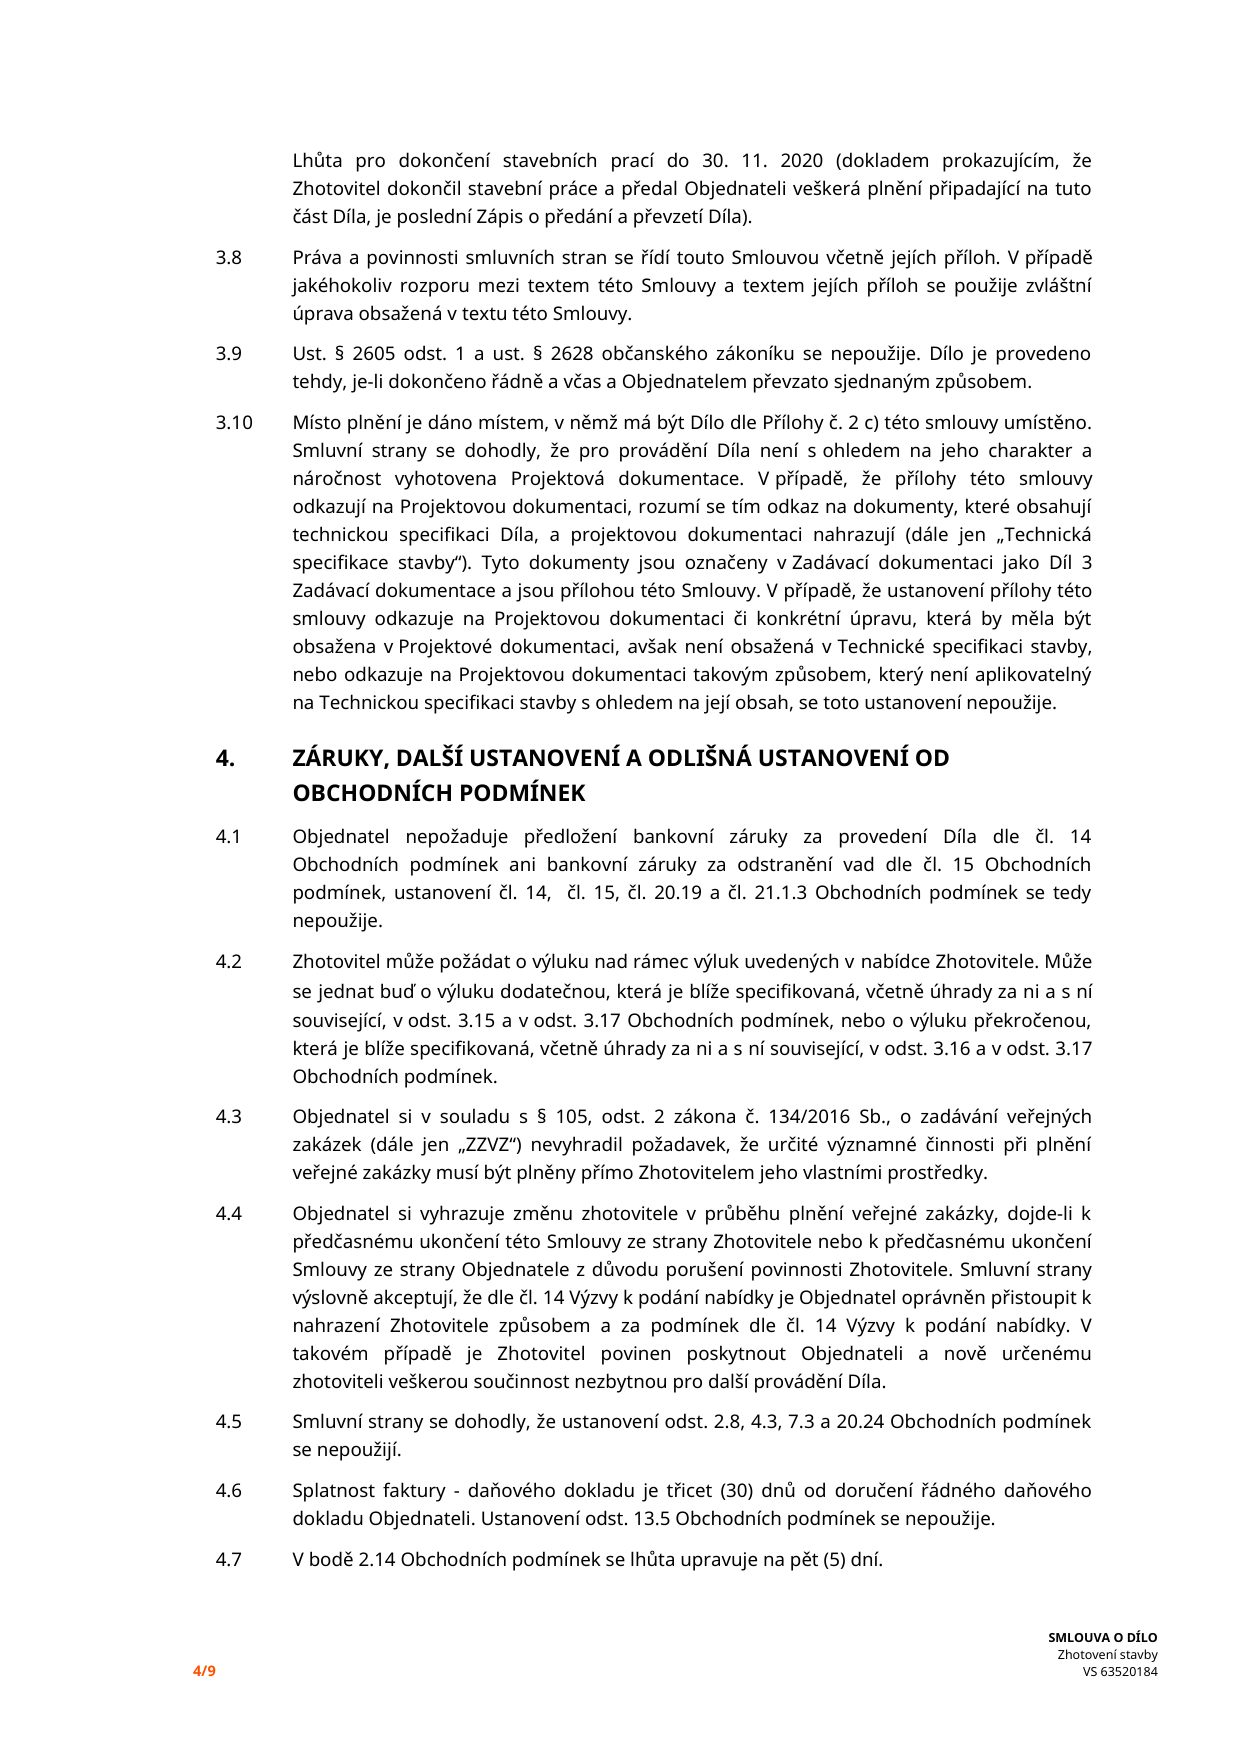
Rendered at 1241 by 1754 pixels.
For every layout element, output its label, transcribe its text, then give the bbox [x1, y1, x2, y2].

text V bodě 2.14 Obchodních podmínek se lhůta upravuje na pět (5) dní. [216, 1546, 1093, 1571]
text Místo plnění je dáno místem, v němž má být Dílo dle Přílohy č. 2 c) této smlouvy umístěno. Smluvní strany se dohodly, že pro provádění Díla není s ohledem na jeho charakter a náročnost vyhotovena Projektová dokumentace. V případě, že přílohy této smlouvy odkazují na Projektovou dokumentaci, rozumí se tím odkaz na dokumenty, které obsahují technickou specifikaci Díla, a projektovou dokumentaci nahrazují (dále jen „Technická specifikace stavby“). Tyto dokumenty jsou označeny v Zadávací dokumentaci jako Díl 3 Zadávací dokumentace a jsou přílohou této Smlouvy. V případě, že ustanovení přílohy této smlouvy odkazuje na Projektovou dokumentaci či konkrétní úpravu, která by měla být obsažena v Projektové dokumentaci, avšak není obsažená v Technické specifikaci stavby, nebo odkazuje na Projektovou dokumentaci takovým způsobem, který není aplikovatelný na Technickou specifikaci stavby s ohledem na její obsah, se toto ustanovení nepoužije. [216, 409, 1093, 715]
text Lhůta pro dokončení stavebních prací do 30. 11. 2020 (dokladem prokazujícím, že Zhotovitel dokončil stavební práce a předal Objednateli veškerá plnění připadající na tuto část Díla, je poslední Zápis o předání a převzetí Díla). [292, 147, 1093, 229]
text Ust. § 2605 odst. 1 a ust. § 2628 občanského zákoníku se nepoužije. Dílo je provedeno tehdy, je-li dokončeno řádně a včas a Objednatelem převzato sjednaným způsobem. [216, 341, 1093, 394]
text ZÁRUKY, DALŠÍ USTANOVENÍ A ODLIŠNÁ USTANOVENÍ OD OBCHODNÍCH PODMÍNEK [216, 742, 1093, 808]
text Objednatel nepožaduje předložení bankovní záruky za provedení Díla dle čl. 14 Obchodních podmínek ani bankovní záruky za odstranění vad dle čl. 15 Obchodních podmínek, ustanovení čl. 14, čl. 15, čl. 20.19 a čl. 21.1.3 Obchodních podmínek se tedy nepoužije. [216, 824, 1093, 933]
text Splatnost faktury - daňového dokladu je třicet (30) dnů od doručení řádného daňového dokladu Objednateli. Ustanovení odst. 13.5 Obchodních podmínek se nepoužije. [216, 1477, 1093, 1531]
text Práva a povinnosti smluvních stran se řídí touto Smlouvou včetně jejích příloh. V případě jakéhokoliv rozporu mezi textem této Smlouvy a textem jejích příloh se použije zvláštní úprava obsažená v textu této Smlouvy. [216, 244, 1093, 326]
text Smluvní strany se dohodly, že ustanovení odst. 2.8, 4.3, 7.3 a 20.24 Obchodních podmínek se nepoužijí. [216, 1409, 1093, 1462]
text Objednatel si v souladu s § 105, odst. 2 zákona č. 134/2016 Sb., o zadávání veřejných zakázek (dále jen „ZZVZ“) nevyhradil požadavek, že určité významné činnosti při plnění veřejné zakázky musí být plněny přímo Zhotovitelem jeho vlastními prostředky. [216, 1103, 1093, 1185]
text Objednatel si vyhrazuje změnu zhotovitele v průběhu plnění veřejné zakázky, dojde-li k předčasnému ukončení této Smlouvy ze strany Zhotovitele nebo k předčasnému ukončení Smlouvy ze strany Objednatele z důvodu porušení povinnosti Zhotovitele. Smluvní strany výslovně akceptují, že dle čl. 14 Výzvy k podání nabídky je Objednatel oprávněn přistoupit k nahrazení Zhotovitele způsobem a za podmínek dle čl. 14 Výzvy k podání nabídky. V takovém případě je Zhotovitel povinen poskytnout Objednateli a nově určenému zhotoviteli veškerou součinnost nezbytnou pro další provádění Díla. [216, 1200, 1093, 1394]
text Zhotovitel může požádat o výluku nad rámec výluk uvedených v nabídce Zhotovitele. Může se jednat buď o výluku dodatečnou, která je blíže specifikovaná, včetně úhrady za ni a s ní související, v odst. 3.15 a v odst. 3.17 Obchodních podmínek, nebo o výluku překročenou, která je blíže specifikovaná, včetně úhrady za ni a s ní související, v odst. 3.16 a v odst. 3.17 Obchodních podmínek. [216, 948, 1093, 1088]
